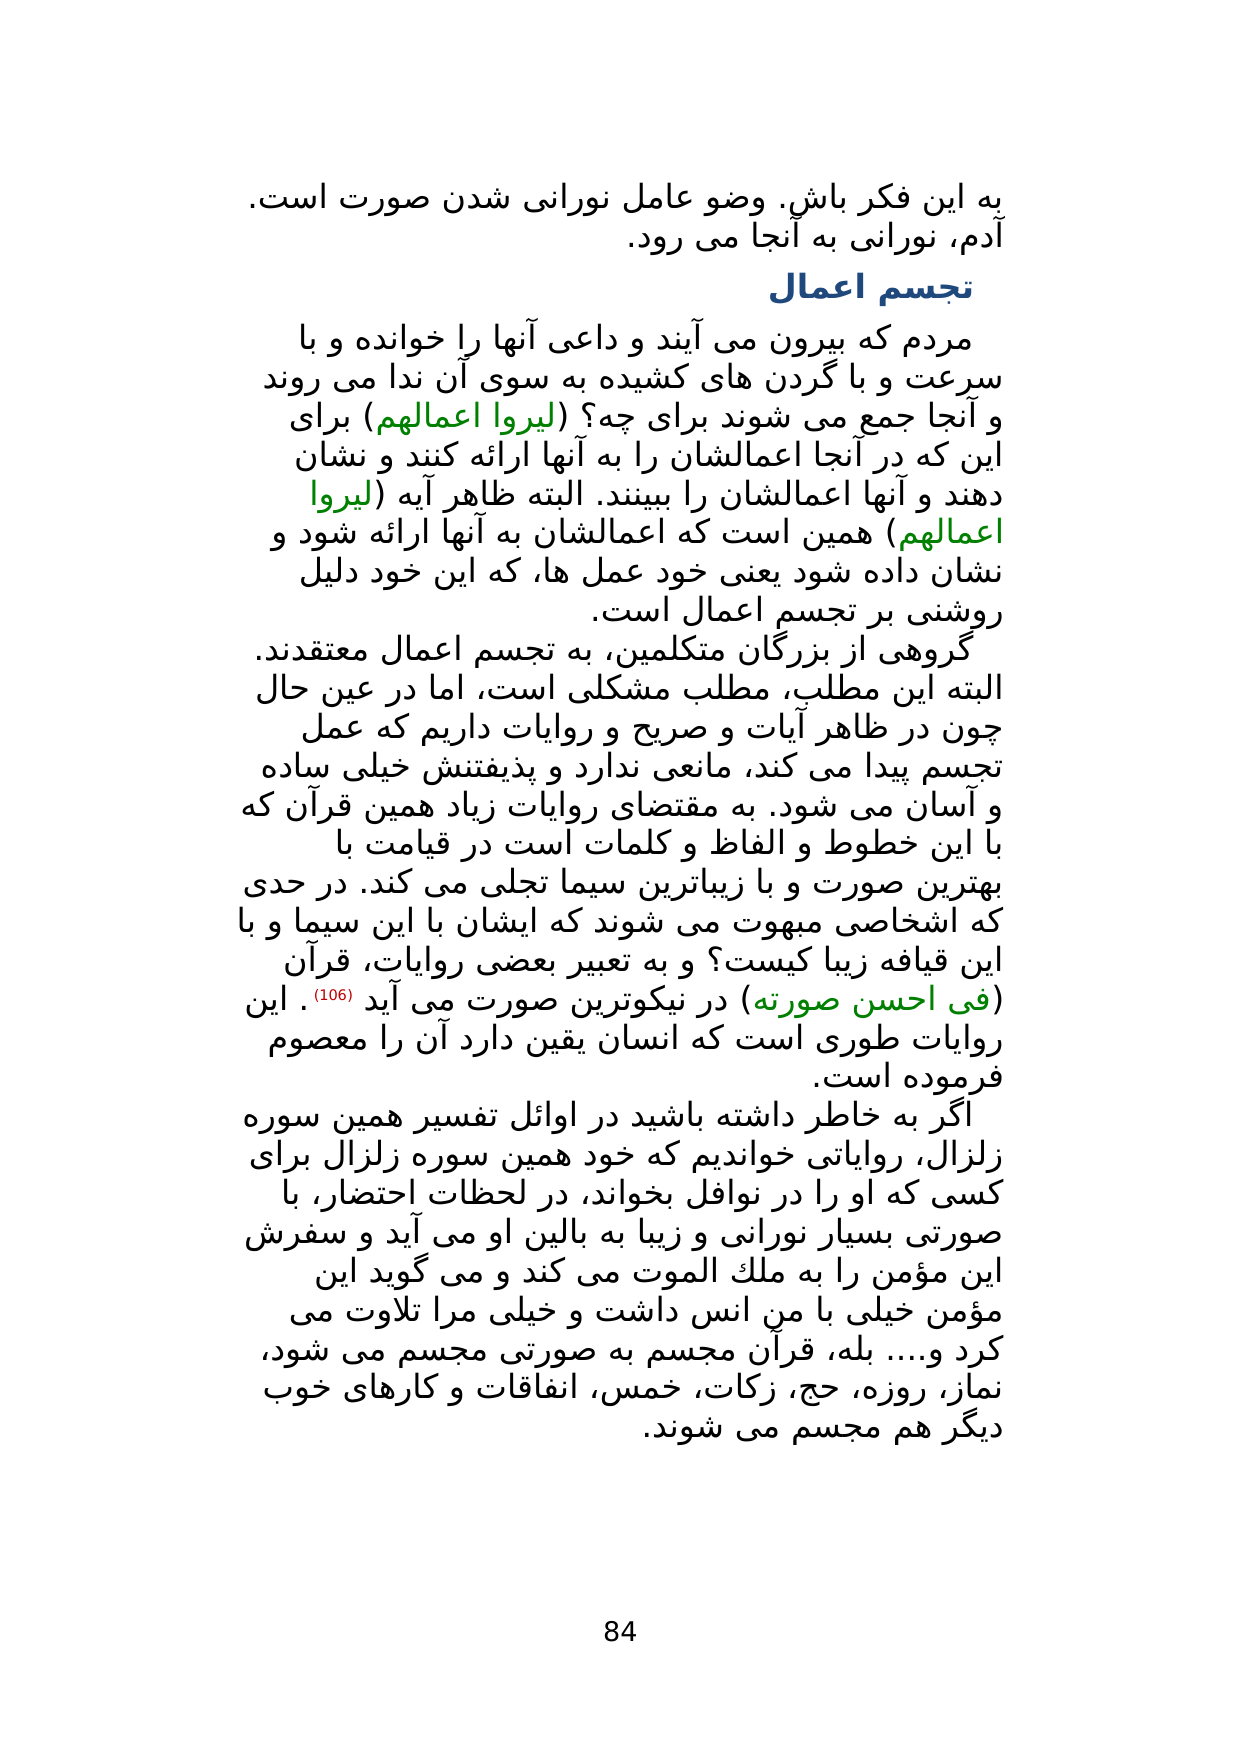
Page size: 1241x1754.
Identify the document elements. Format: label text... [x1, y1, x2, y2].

text مردم كه بيرون مى آيند و داعى آنها را خوانده و با سرعت و با گردن هاى كشيده به سوى آن ندا مى روند و آنجا جمع مى شوند براى چه؟ (ليروا اعمالهم) براى اين كه در آنجا اعمالشان را به آنها ارائه كنند و نشان دهند و آنها اعمالشان را ببينند. البته ظاهر آيه (ليروا اعمالهم) همين است كه اعمالشان به آنها ارائه شود و نشان داده شود يعنى خود عمل ها، كه اين خود دليل روشنى بر تجسم اعمال است. [236, 319, 1004, 629]
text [236, 177, 1004, 255]
text اگر به خاطر داشته باشيد در اوائل تفسير همين سوره زلزال، رواياتى خوانديم كه خود همين سوره زلزال براى كسى كه او را در نوافل بخواند، در لحظات احتضار، با صورتى بسيار نورانى و زيبا به بالين او مى آيد و سفرش اين مؤمن را به ملك الموت مى كند و مى گويد اين مؤمن خيلى با من انس داشت و خيلى مرا تلاوت مى كرد و.... بله، قرآن مجسم به صورتى مجسم مى شود، نماز، روزه، حج، زكات، خمس، انفاقات و كارهاى خوب ديگر هم مجسم مى شوند. [236, 1096, 1004, 1446]
subtitle تجسم اعمال [236, 267, 1004, 306]
text گروهى از بزرگان متكلمين، به تجسم اعمال معتقدند. البته اين مطلب، مطلب مشكلى است، اما در عين حال چون در ظاهر آيات و صريح و روايات داريم كه عمل تجسم پيدا مى كند، مانعى ندارد و پذيفتنش خيلى ساده و آسان مى شود. به مقتضاى روايات زياد همين قرآن كه با اين خطوط و الفاظ و كلمات است در قيامت با بهترين صورت و با زيباترين سيما تجلى مى كند. در حدى كه اشخاصى مبهوت مى شوند كه ايشان با اين سيما و با اين قيافه زيبا كيست؟ و به تعبير بعضى روايات، قرآن (فى احسن صورته) در نيكوترين صورت مى آيد (106) . اين روايات طورى است كه انسان يقين دارد آن را معصوم فرموده است. [236, 629, 1004, 1096]
